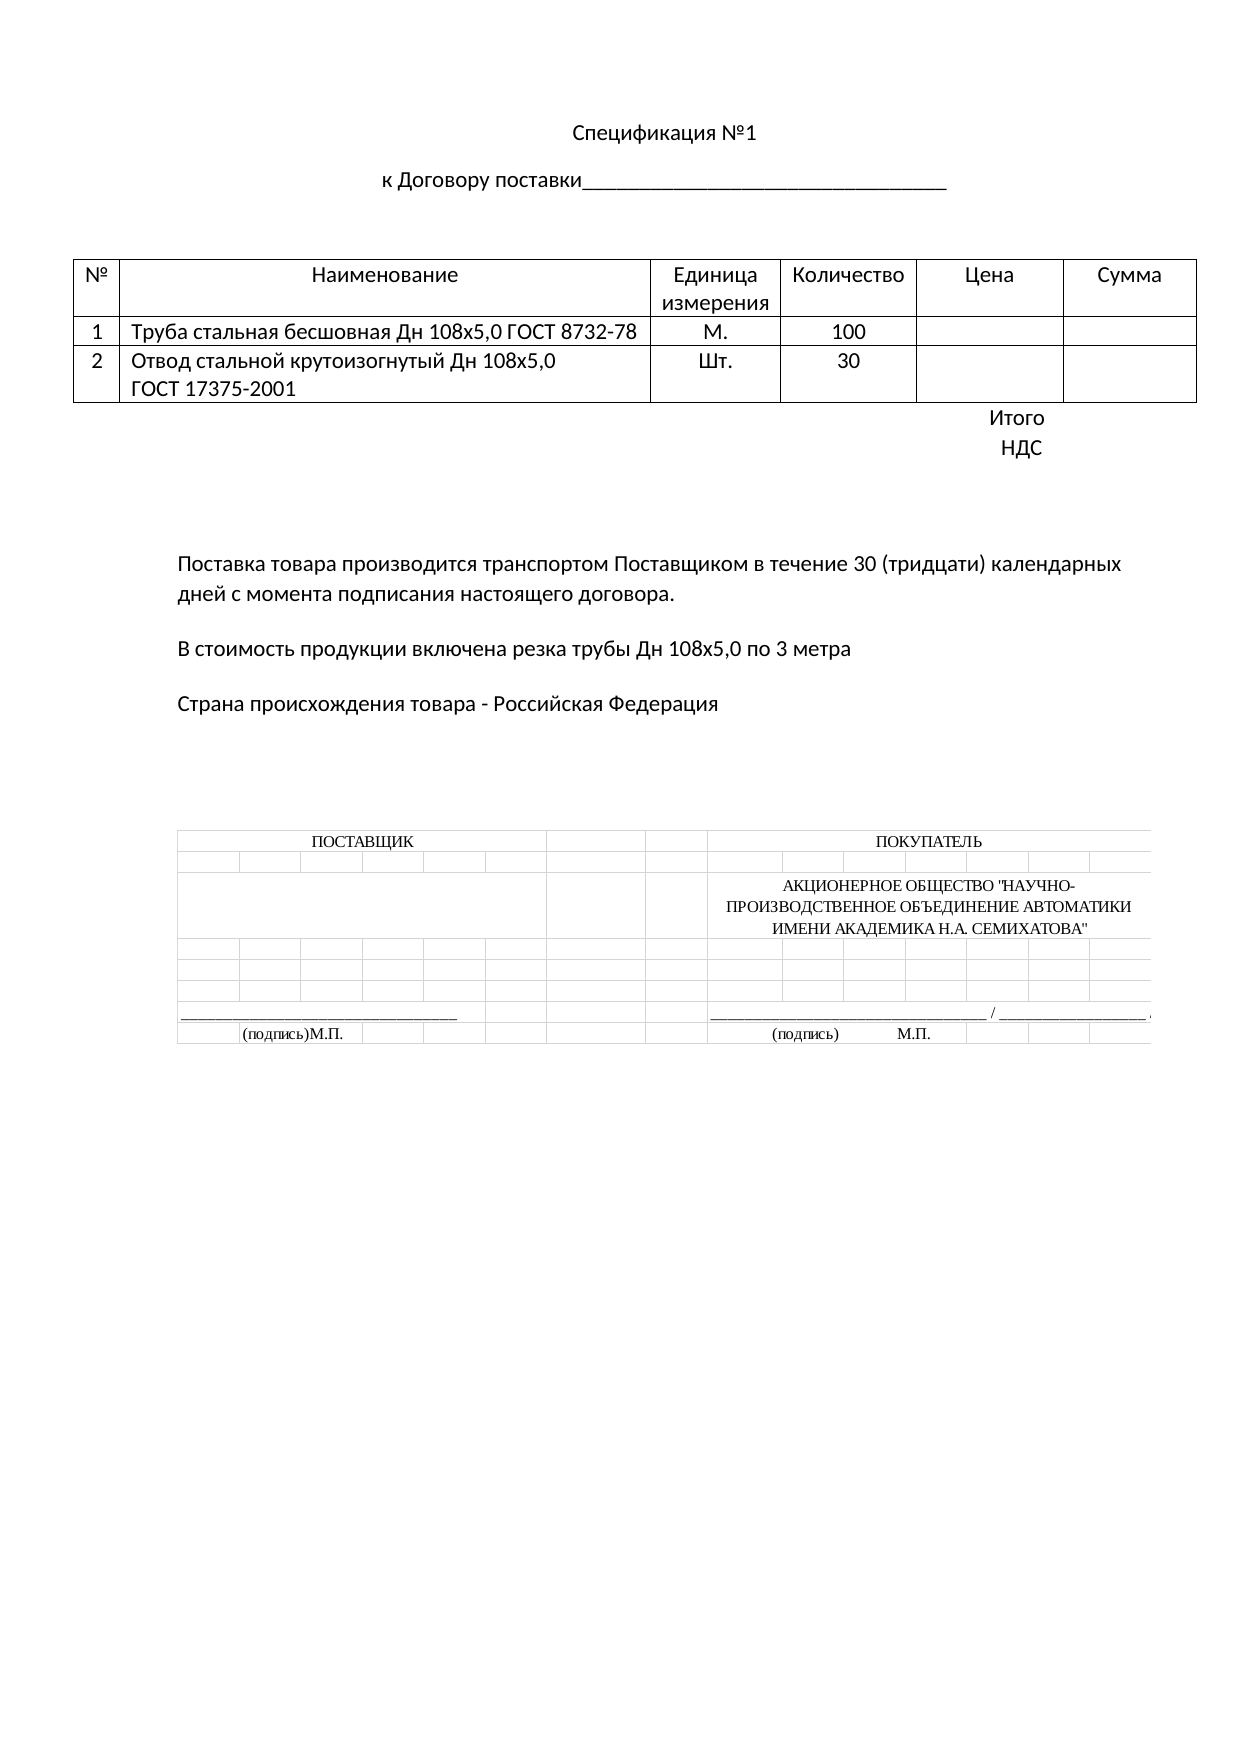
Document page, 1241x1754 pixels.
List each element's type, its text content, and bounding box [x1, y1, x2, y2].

table_cell 2 [74, 346, 119, 402]
table_cell 1 [74, 317, 119, 345]
table_cell 100 [781, 317, 916, 345]
table_header № [74, 260, 119, 316]
table_cell [917, 346, 1063, 402]
table_header Единица измерения [651, 260, 780, 316]
table_cell М. [651, 317, 780, 345]
text к Договору поставки________________________________ [177, 165, 1152, 193]
text Итого [177, 403, 1152, 431]
table_cell 30 [781, 346, 916, 402]
table_header Количество [781, 260, 916, 316]
text НДС [177, 433, 1152, 461]
table_header Наименование [120, 260, 650, 316]
text Спецификация №1 [177, 118, 1152, 146]
table_cell [1064, 317, 1196, 345]
table_cell [917, 317, 1063, 345]
table_cell Шт. [651, 346, 780, 402]
table_header Цена [917, 260, 1063, 316]
table_cell Отвод стальной крутоизогнутый Дн 108х5,0 ГОСТ 17375-2001 [120, 346, 650, 402]
table_header Сумма [1064, 260, 1196, 316]
text В стоимость продукции включена резка трубы Дн 108х5,0 по 3 метра [177, 634, 1152, 662]
table_cell Труба стальная бесшовная Дн 108х5,0 ГОСТ 8732-78 [120, 317, 650, 345]
text Поставка товара производится транспортом Поставщиком в течение 30 (тридцати) календарных дней с момента подписания настоящего договора. [177, 549, 1152, 607]
text Страна происхождения товара - Российская Федерация [177, 689, 1152, 717]
table_cell [1064, 346, 1196, 402]
